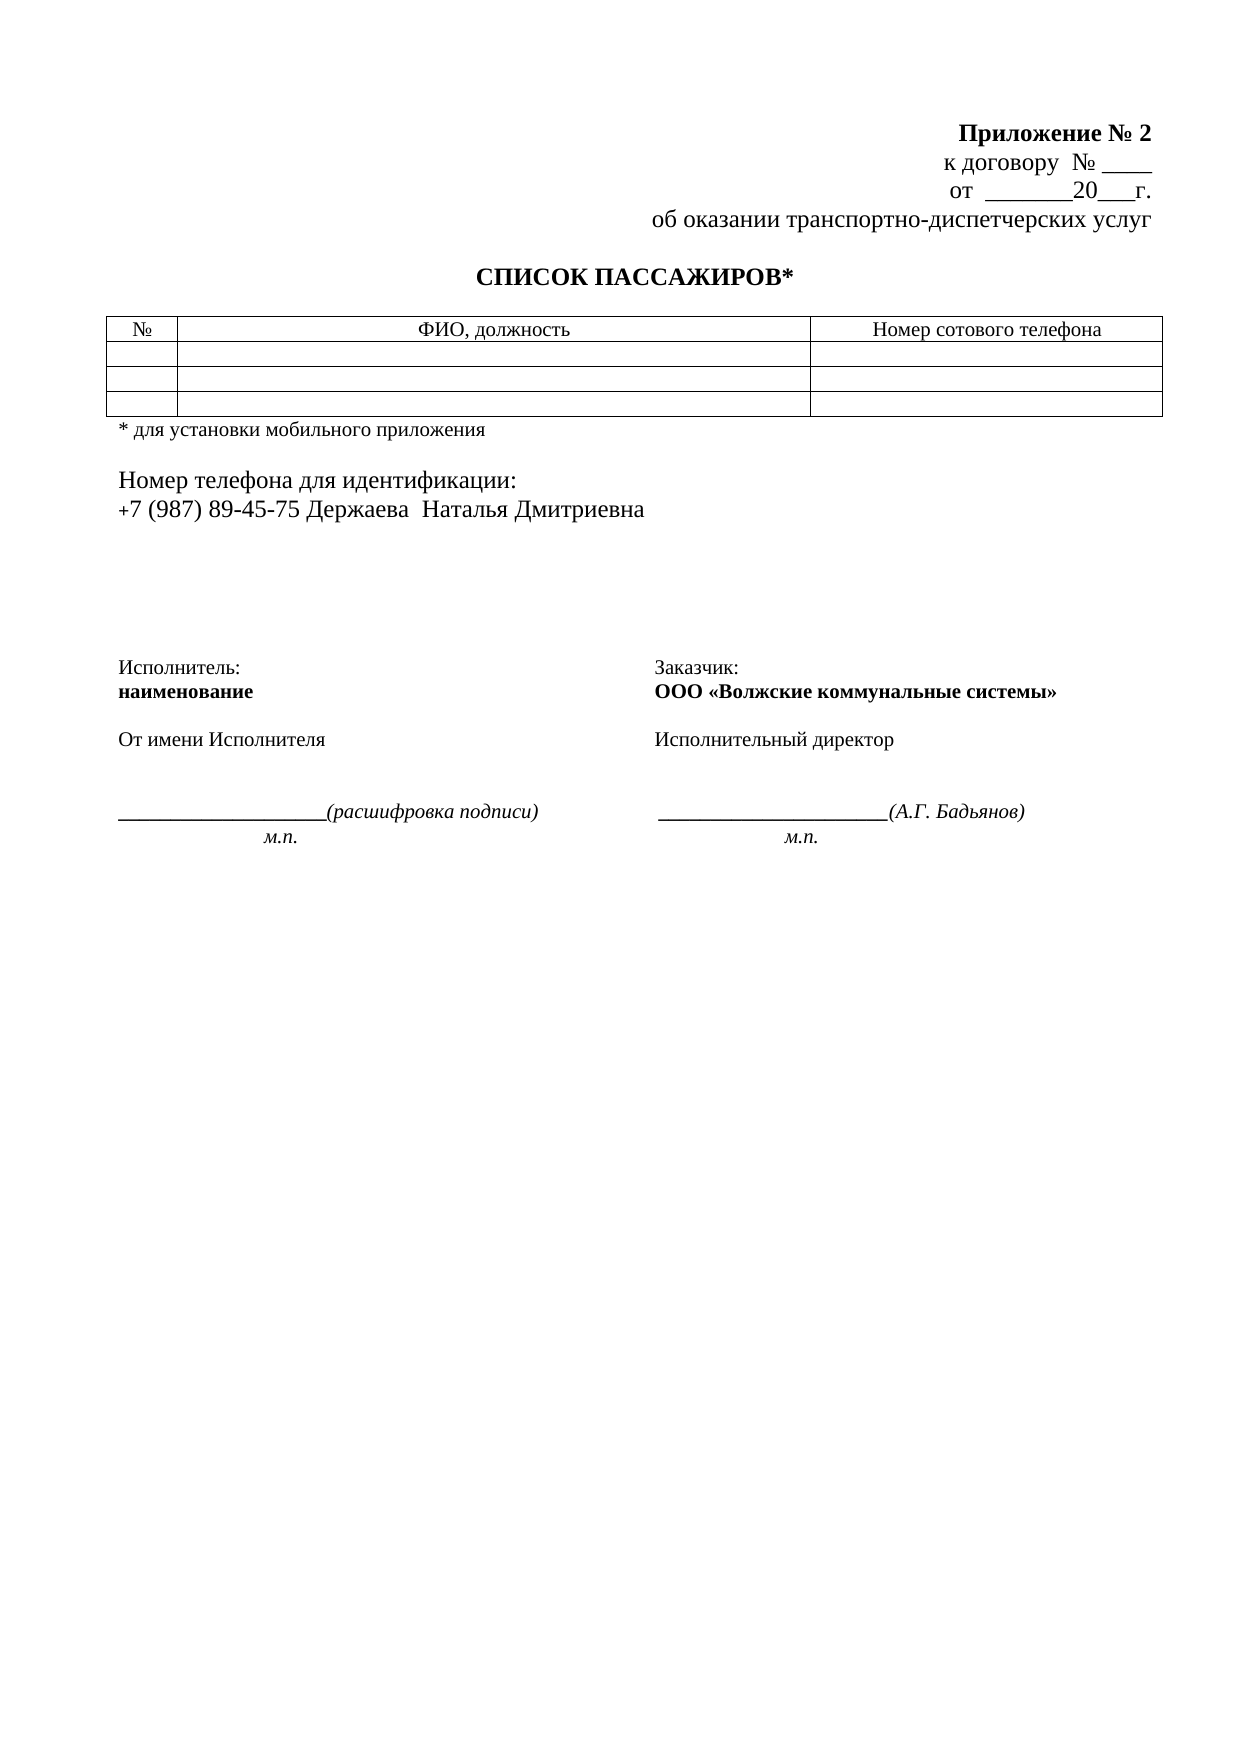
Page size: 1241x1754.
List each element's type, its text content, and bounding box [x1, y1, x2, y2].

text Номер телефона для идентификации: [118, 466, 1152, 494]
table_header Исполнитель: наименование От имени Исполнителя ____________________(расшифровка подписи) [107, 655, 643, 823]
text +7 (987) 89-45-75 Держаева Наталья Дмитриевна [118, 494, 1152, 523]
text СПИСОК ПАССАЖИРОВ* [118, 262, 1152, 291]
text к договору № ____ от _______20___г. [118, 147, 1152, 204]
table_cell [811, 367, 1162, 391]
table_cell [107, 367, 177, 391]
table_header Номер сотового телефона [811, 317, 1162, 341]
table_cell [178, 392, 810, 416]
table_header Заказчик: ООО «Волжские коммунальные системы» Исполнительный директор ______________________(А.Г. Бадьянов) [643, 655, 1142, 823]
table_cell [107, 392, 177, 416]
text Приложение № 2 [118, 118, 1152, 147]
table_header ФИО, должность [178, 317, 810, 341]
table_cell м.п. [643, 824, 1142, 848]
text * для установки мобильного приложения [118, 417, 1152, 441]
table_cell [811, 342, 1162, 366]
table_cell м.п. [107, 824, 643, 848]
table_cell [178, 342, 810, 366]
table_cell [178, 367, 810, 391]
table_header № [107, 317, 177, 341]
text об оказании транспортно-диспетчерских услуг [118, 204, 1152, 233]
table_cell [107, 342, 177, 366]
table_cell [811, 392, 1162, 416]
